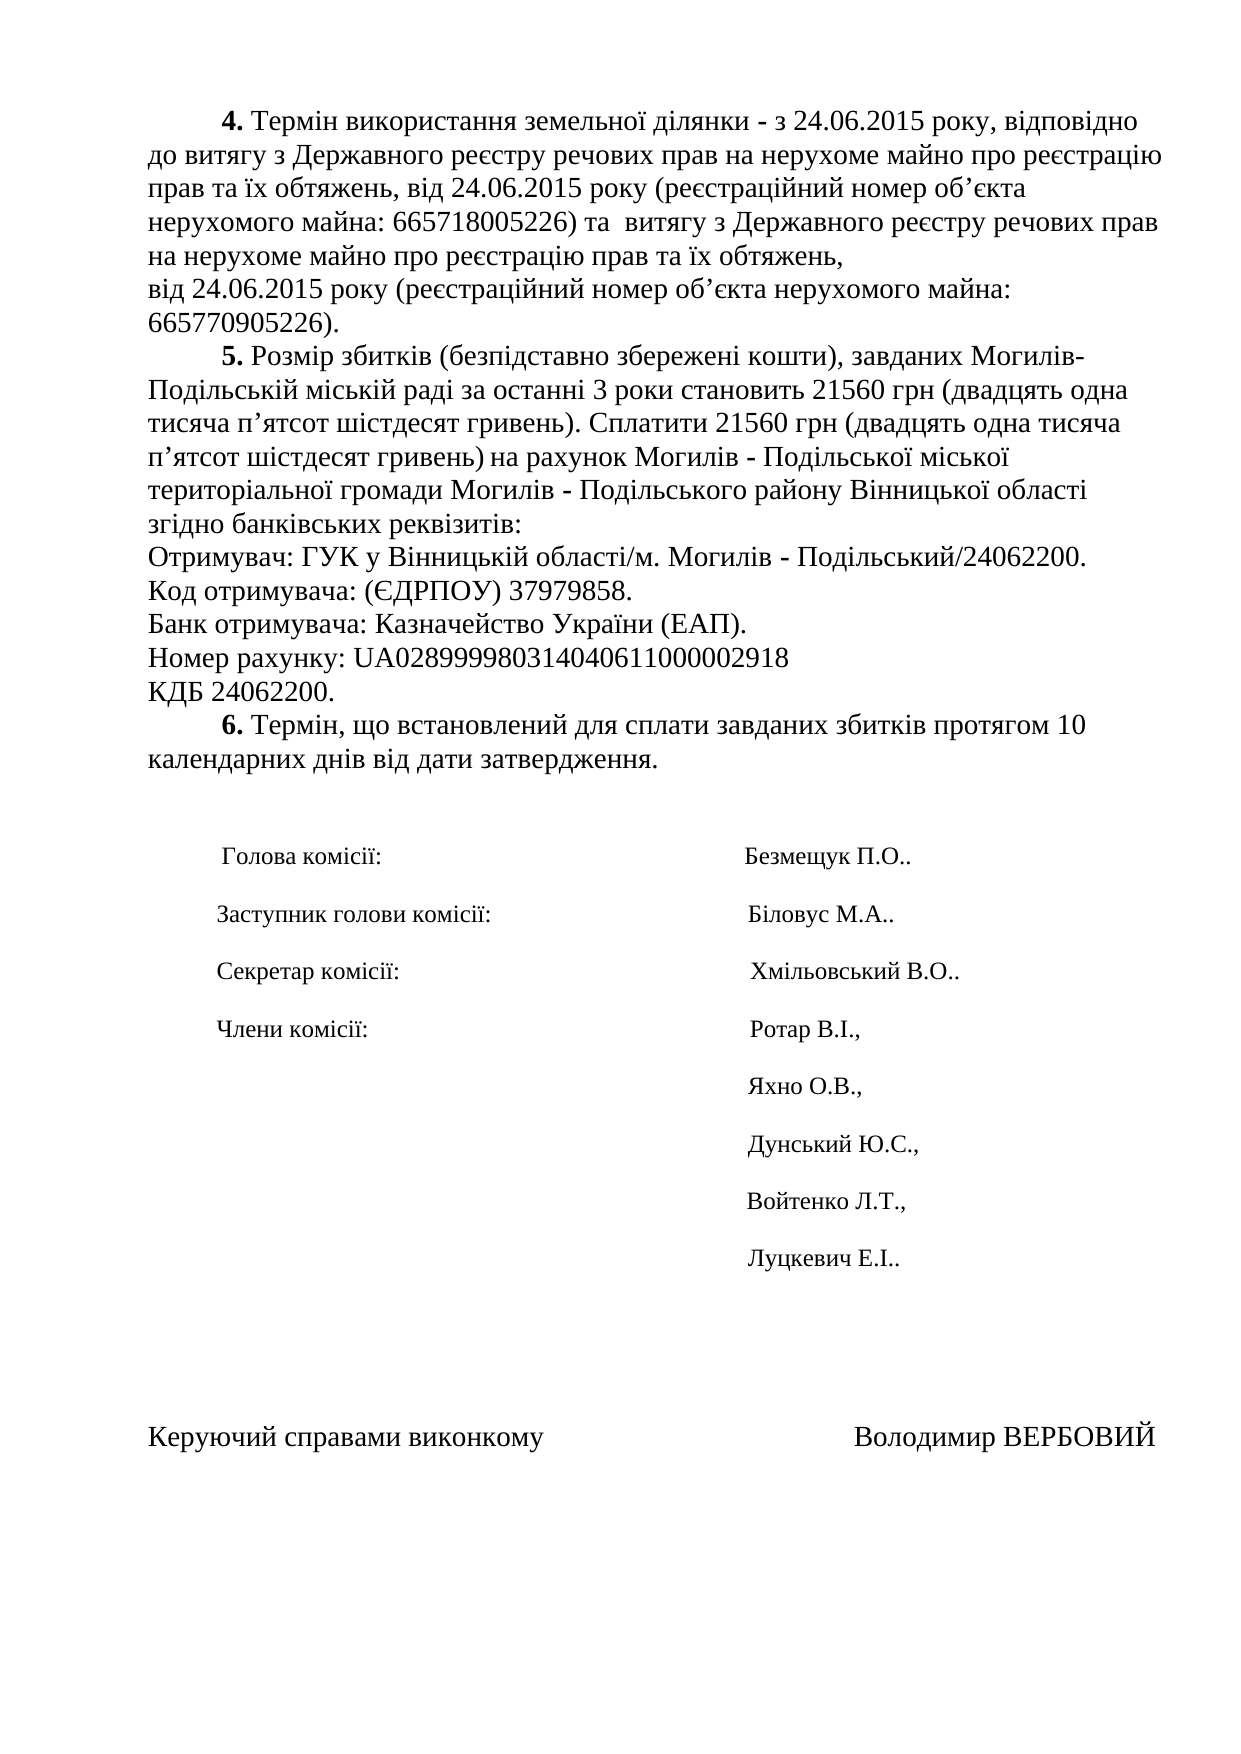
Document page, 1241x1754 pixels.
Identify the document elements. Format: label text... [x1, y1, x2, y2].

text Луцкевич Е.І.. [148, 1243, 1167, 1272]
text Голова комісії: Безмещук П.О.. [148, 841, 1167, 870]
text Члени комісії: Ротар В.І., [148, 1014, 1167, 1043]
text від 24.06.2015 року (реєстраційний номер об’єкта нерухомого майна: 665770905226). [148, 271, 1167, 338]
text Заступник голови комісії: Біловус М.А.. [148, 899, 1167, 928]
text Керуючий справами виконкому Володимир ВЕРБОВИЙ [148, 1419, 1167, 1452]
text Банк отримувача: Казначейство України (ЕАП). [148, 607, 1167, 640]
text Яхно О.В., [223, 1071, 1167, 1100]
text Секретар комісії: Хмільовський В.О.. [148, 956, 1167, 985]
text 6. Термін, що встановлений для сплати завданих збитків протягом 10 календарних днів від дати затвердження. [148, 707, 1167, 774]
text Отримувач: ГУК у Вінницькій області/м. Могилів - Подільський/24062200. [148, 539, 1167, 573]
text Дунський Ю.С., [148, 1129, 1167, 1158]
text 5. Розмір збитків (безпідставно збережені кошти), завданих Могилів-Подільській міській раді за останні 3 роки становить 21560 грн (двадцять одна тисяча п’ятсот шістдесят гривень). Сплатити 21560 грн (двадцять одна тисяча п’ятсот шістдесят гривень) на рахунок Могилів - Подільської міської територіальної громади Могилів - Подільського району Вінницької області згідно банківських реквізитів: [148, 338, 1167, 539]
text 4. Термін використання земельної ділянки - з 24.06.2015 року, відповідно до витягу з Державного реєстру речових прав на нерухоме майно про реєстрацію прав та їх обтяжень, від 24.06.2015 року (реєстраційний номер об’єкта нерухомого майна: 665718005226) та витягу з Державного реєстру речових прав на нерухоме майно про реєстрацію прав та їх обтяжень, [148, 103, 1167, 271]
text КДБ 24062200. [148, 674, 1167, 707]
text Код отримувача: (ЄДРПОУ) 37979858. [148, 573, 1167, 607]
text Войтенко Л.Т., [148, 1186, 1167, 1215]
text Номер рахунку: UA028999980314040611000002918 [148, 640, 1167, 674]
